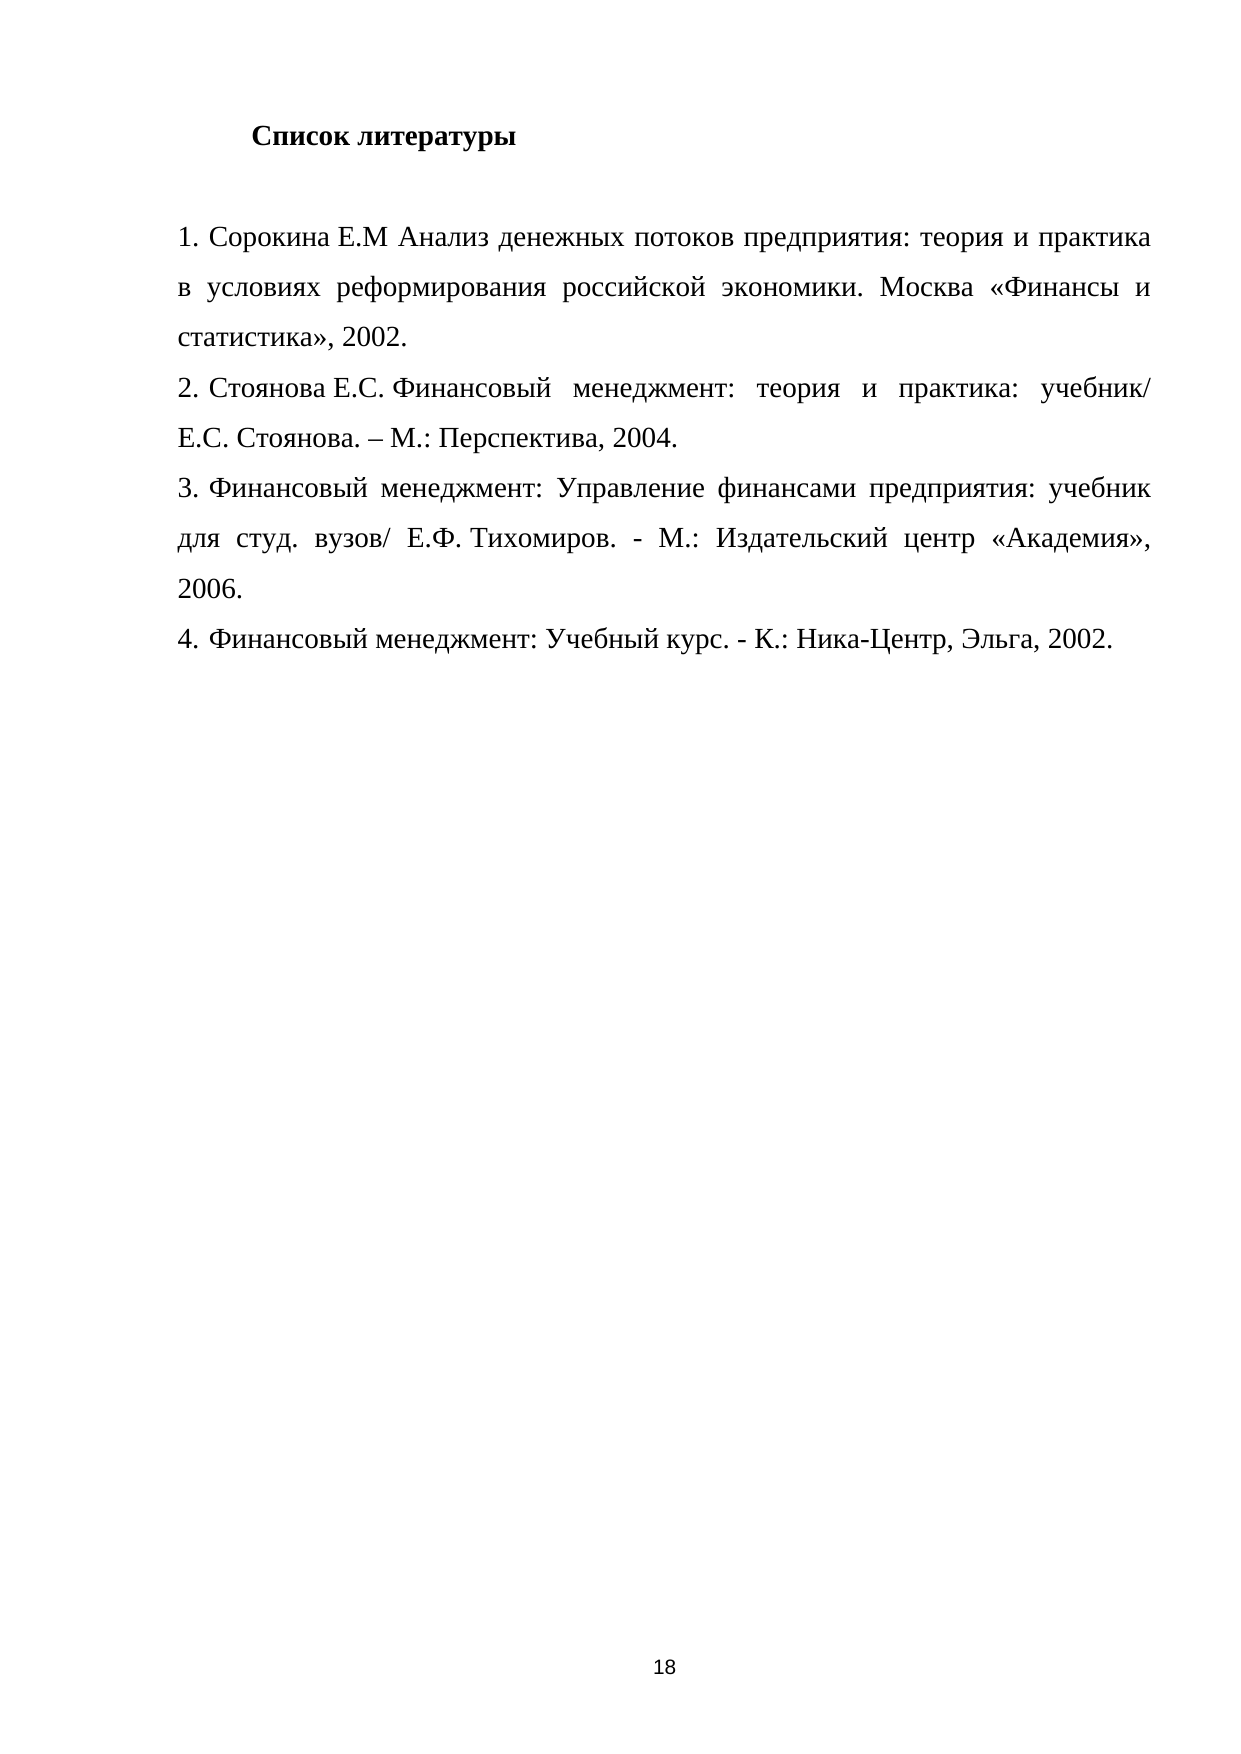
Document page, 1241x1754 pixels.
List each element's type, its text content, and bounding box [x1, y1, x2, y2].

list Сорокина Е.М Анализ денежных потоков предприятия: теория и практика в условиях реформирования российской экономики. Москва «Финансы и статистика», 2002. [177, 219, 1152, 353]
list Финансовый менеджмент: Учебный курс. - К.: Ника-Центр, Эльга, 2002. [177, 621, 1152, 655]
list Финансовый менеджмент: Управление финансами предприятия: учебник для студ. вузов/ Е.Ф. Тихомиров. - М.: Издательский центр «Академия», 2006. [177, 470, 1152, 604]
list Стоянова Е.С. Финансовый менеджмент: теория и практика: учебник/ Е.С. Стоянова. – М.: Перспектива, 2004. [177, 370, 1152, 453]
text Список литературы [177, 118, 1152, 152]
